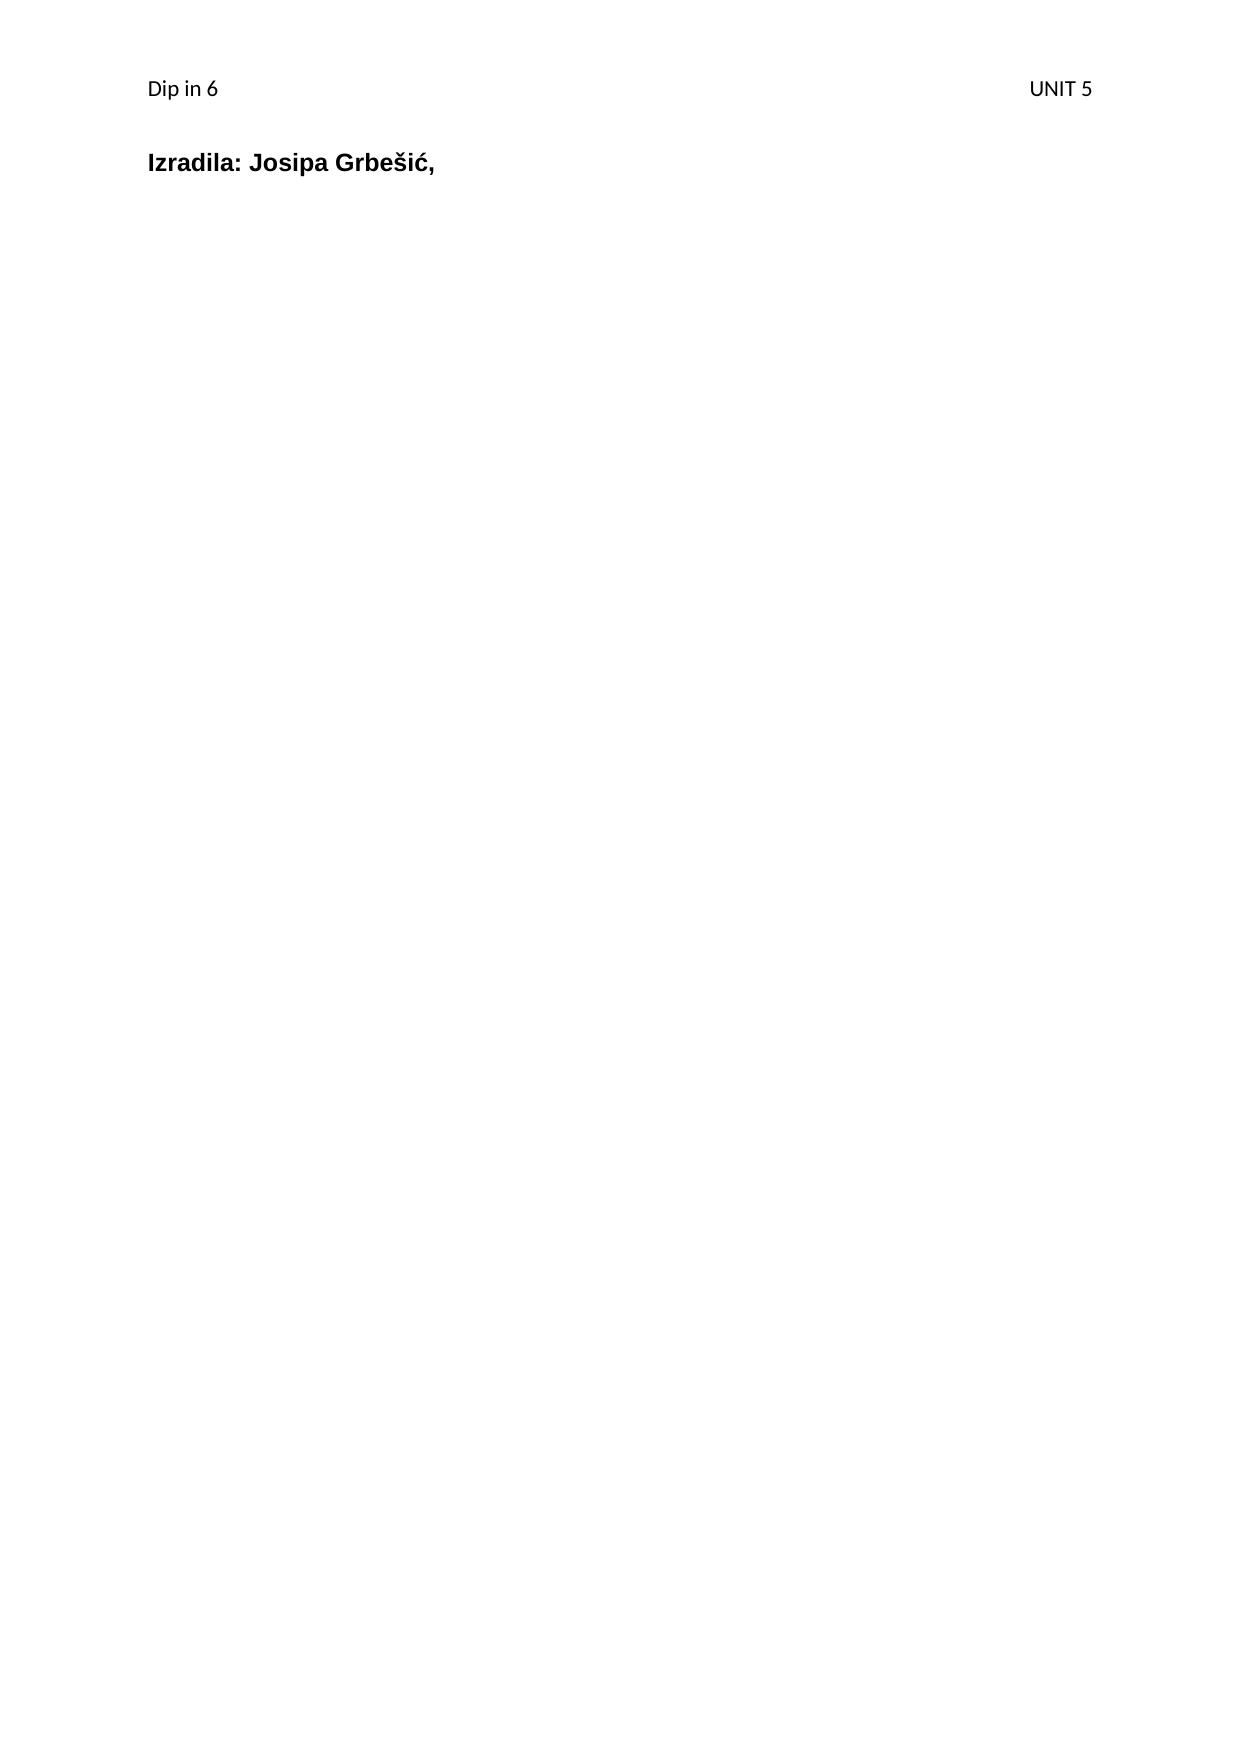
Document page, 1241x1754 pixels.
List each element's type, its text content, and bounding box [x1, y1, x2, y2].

text Izradila: Josipa Grbešić, [148, 148, 1093, 176]
